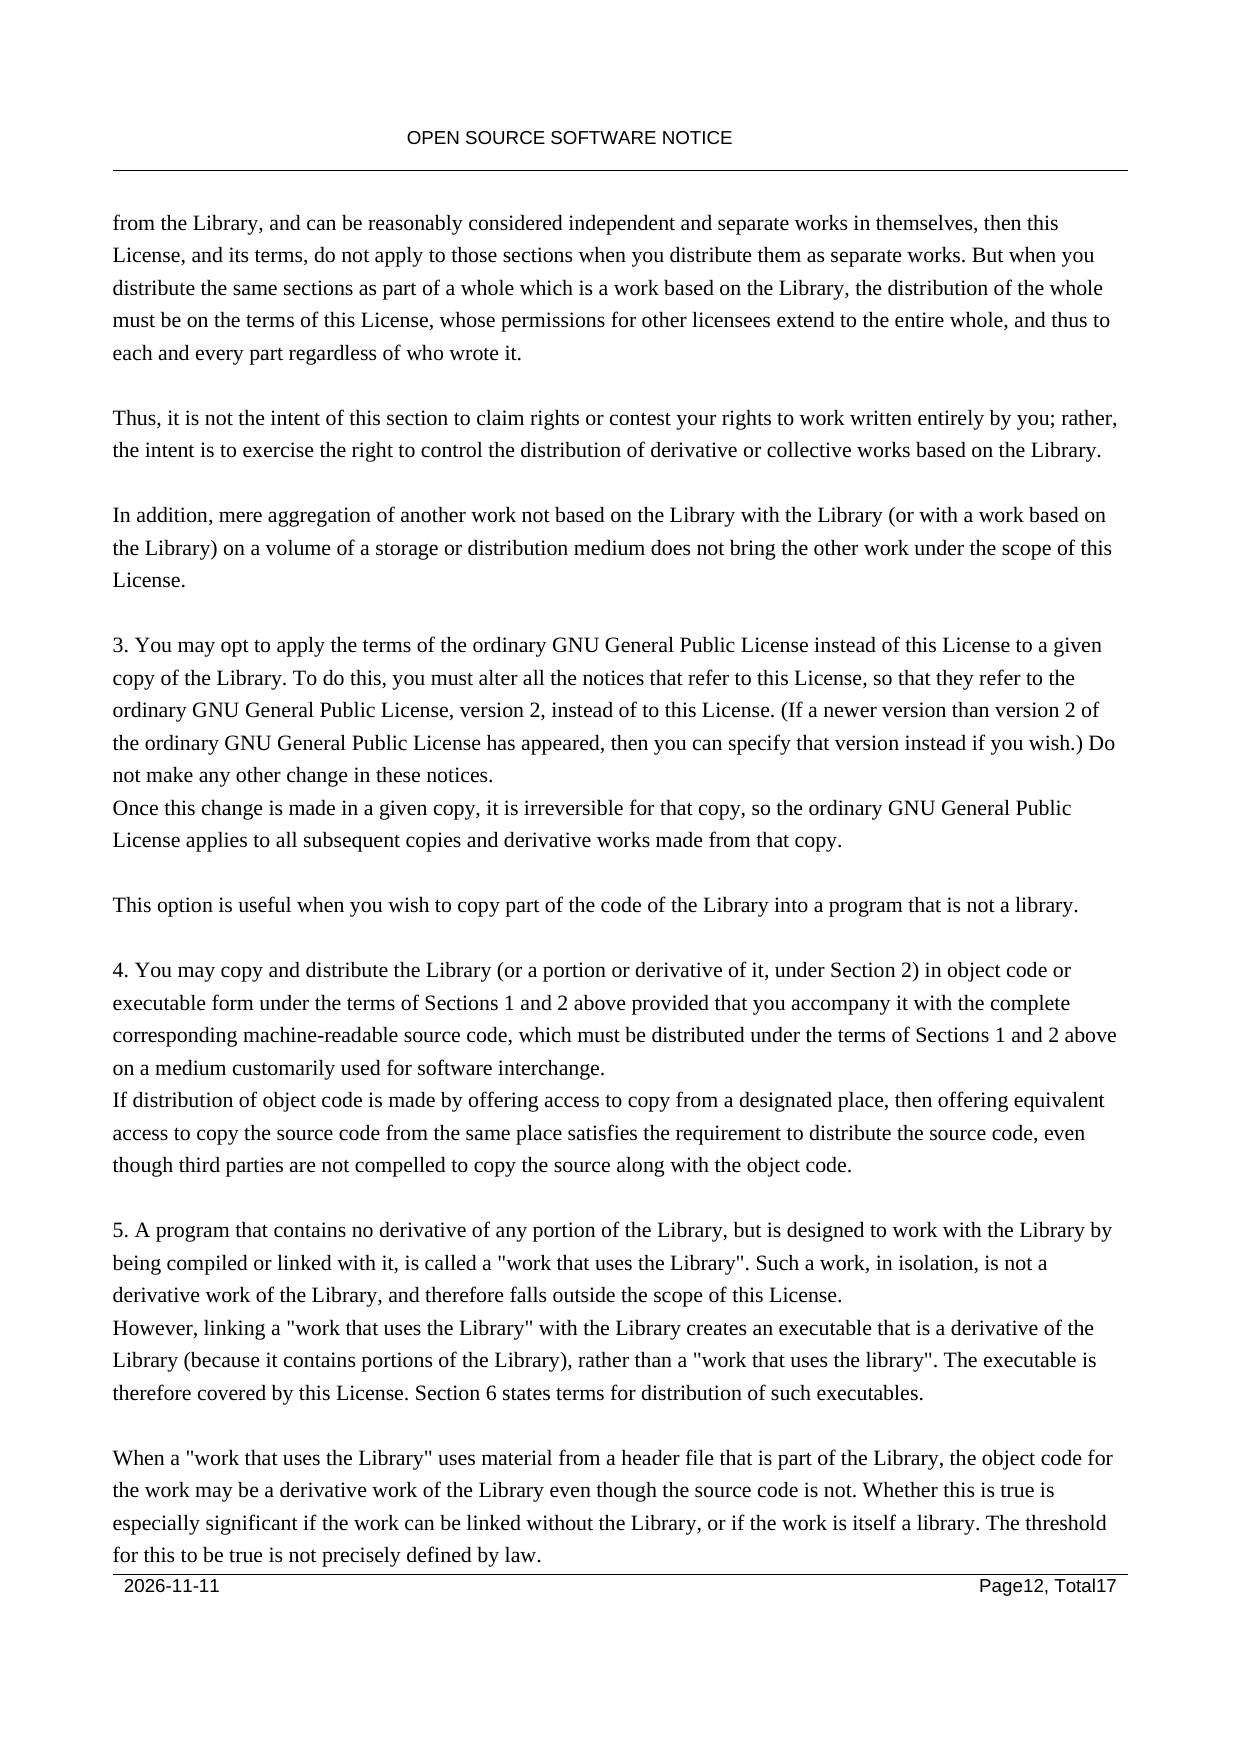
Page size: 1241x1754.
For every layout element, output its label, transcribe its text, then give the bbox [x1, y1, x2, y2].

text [112, 206, 1128, 369]
text In addition, mere aggregation of another work not based on the Library with the Library (or with a work based on the Library) on a volume of a storage or distribution medium does not bring the other work under the scope of this License. [112, 499, 1128, 596]
text This option is useful when you wish to copy part of the code of the Library into a program that is not a library. [112, 889, 1128, 921]
text 4. You may copy and distribute the Library (or a portion or derivative of it, under Section 2) in object code or executable form under the terms of Sections 1 and 2 above provided that you accompany it with the complete corresponding machine-readable source code, which must be distributed under the terms of Sections 1 and 2 above on a medium customarily used for software interchange. [112, 954, 1128, 1084]
text If distribution of object code is made by offering access to copy from a designated place, then offering equivalent access to copy the source code from the same place satisfies the requirement to distribute the source code, even though third parties are not compelled to copy the source along with the object code. [112, 1084, 1128, 1181]
text When a "work that uses the Library" uses material from a header file that is part of the Library, the object code for the work may be a derivative work of the Library even though the source code is not. Whether this is true is especially significant if the work can be linked without the Library, or if the work is itself a library. The threshold for this to be true is not precisely defined by law. [112, 1441, 1128, 1571]
text 3. You may opt to apply the terms of the ordinary GNU General Public License instead of this License to a given copy of the Library. To do this, you must alter all the notices that refer to this License, so that they refer to the ordinary GNU General Public License, version 2, instead of to this License. (If a newer version than version 2 of the ordinary GNU General Public License has appeared, then you can specify that version instead if you wish.) Do not make any other change in these notices. [112, 629, 1128, 791]
text 5. A program that contains no derivative of any portion of the Library, but is designed to work with the Library by being compiled or linked with it, is called a "work that uses the Library". Such a work, in isolation, is not a derivative work of the Library, and therefore falls outside the scope of this License. [112, 1214, 1128, 1311]
text Thus, it is not the intent of this section to claim rights or contest your rights to work written entirely by you; rather, the intent is to exercise the right to control the distribution of derivative or collective works based on the Library. [112, 401, 1128, 466]
text Once this change is made in a given copy, it is irreversible for that copy, so the ordinary GNU General Public License applies to all subsequent copies and derivative works made from that copy. [112, 791, 1128, 856]
text However, linking a "work that uses the Library" with the Library creates an executable that is a derivative of the Library (because it contains portions of the Library), rather than a "work that uses the library". The executable is therefore covered by this License. Section 6 states terms for distribution of such executables. [112, 1311, 1128, 1409]
